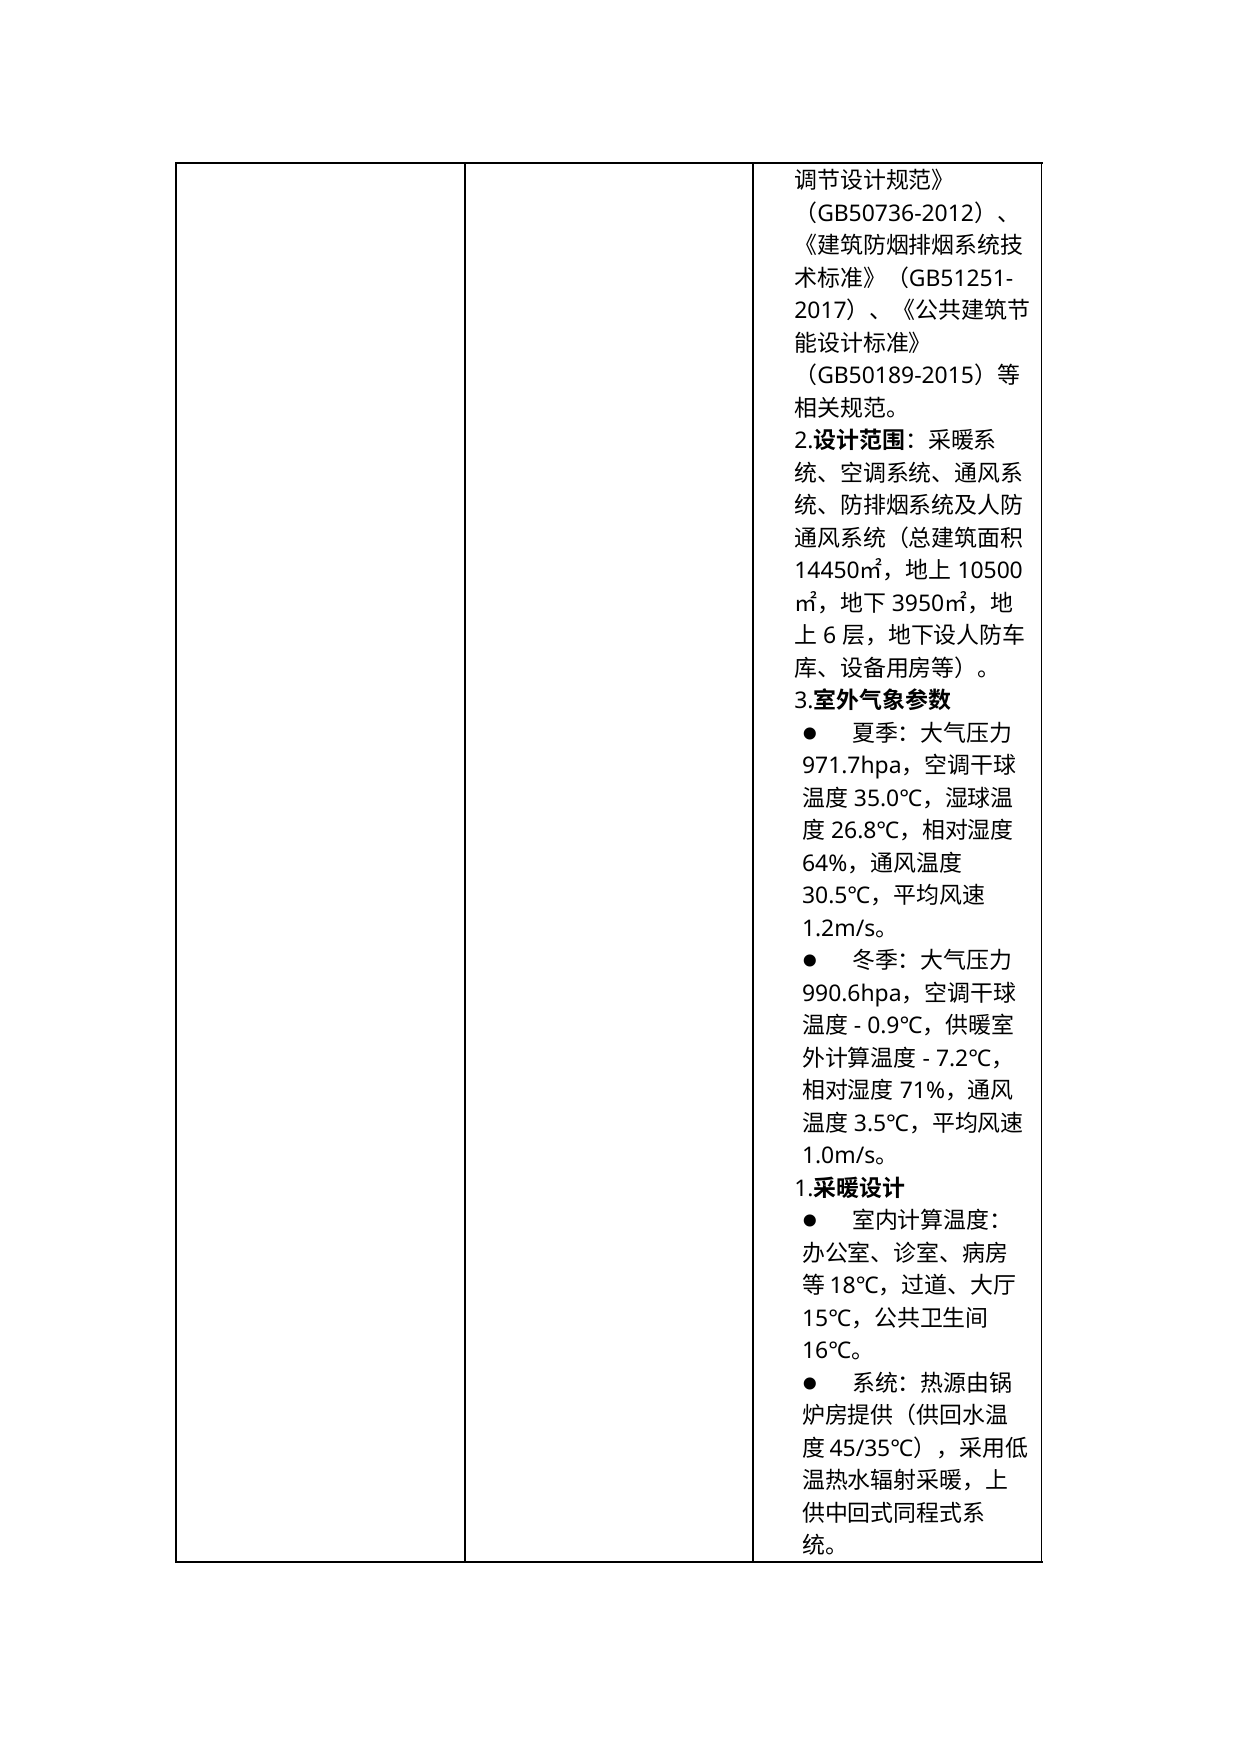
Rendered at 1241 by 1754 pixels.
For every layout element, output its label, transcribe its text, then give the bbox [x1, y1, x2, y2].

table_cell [754, 164, 1041, 1561]
table_cell 1 [177, 164, 464, 1561]
table_cell [466, 164, 752, 1561]
